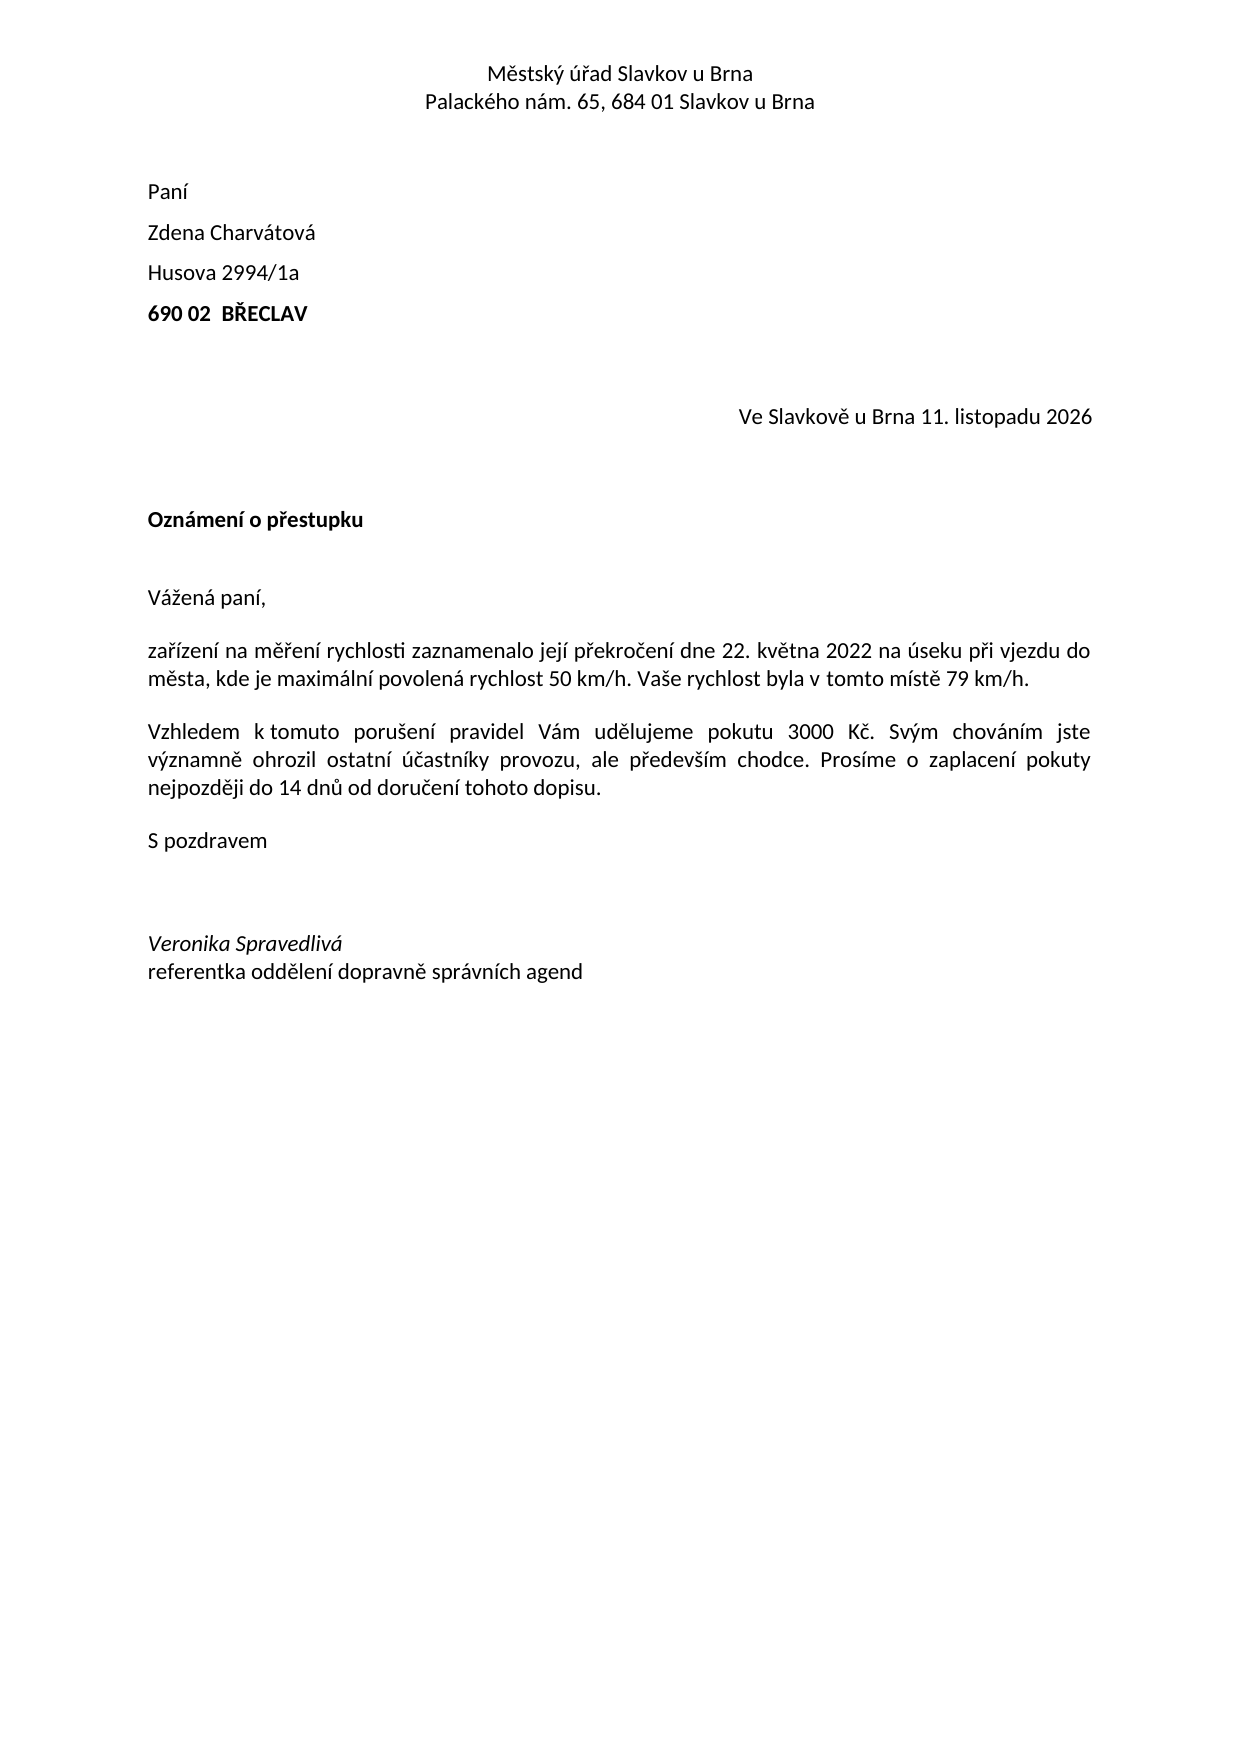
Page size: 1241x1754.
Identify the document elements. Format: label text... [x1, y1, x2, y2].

text Vážená paní, [148, 583, 1092, 611]
text Vzhledem k tomuto porušení pravidel Vám udělujeme pokutu 3000 Kč. Svým chováním jste významně ohrozil ostatní účastníky provozu, ale především chodce. Prosíme o zaplacení pokuty nejpozději do 14 dnů od doručení tohoto dopisu. [148, 717, 1092, 801]
text zařízení na měření rychlosti zaznamenalo její překročení dne 22. května 2022 na úseku při vjezdu do města, kde je maximální povolená rychlost 50 km/h. Vaše rychlost byla v tomto místě 79 km/h. [148, 636, 1092, 692]
text Paní [148, 177, 1092, 205]
text 690 02 Břeclav [148, 299, 1092, 327]
text Veronika Spravedlivá [148, 929, 1092, 957]
text Zdena Charvátová [148, 218, 1092, 246]
text Husova 2994/1a [148, 258, 1092, 286]
text Oznámení o přestupku [148, 505, 1092, 533]
text Ve Slavkově u Brna 31. května 2022 [148, 402, 1092, 430]
text referentka oddělení dopravně správních agend [148, 957, 1092, 985]
text S pozdravem [148, 826, 1092, 854]
